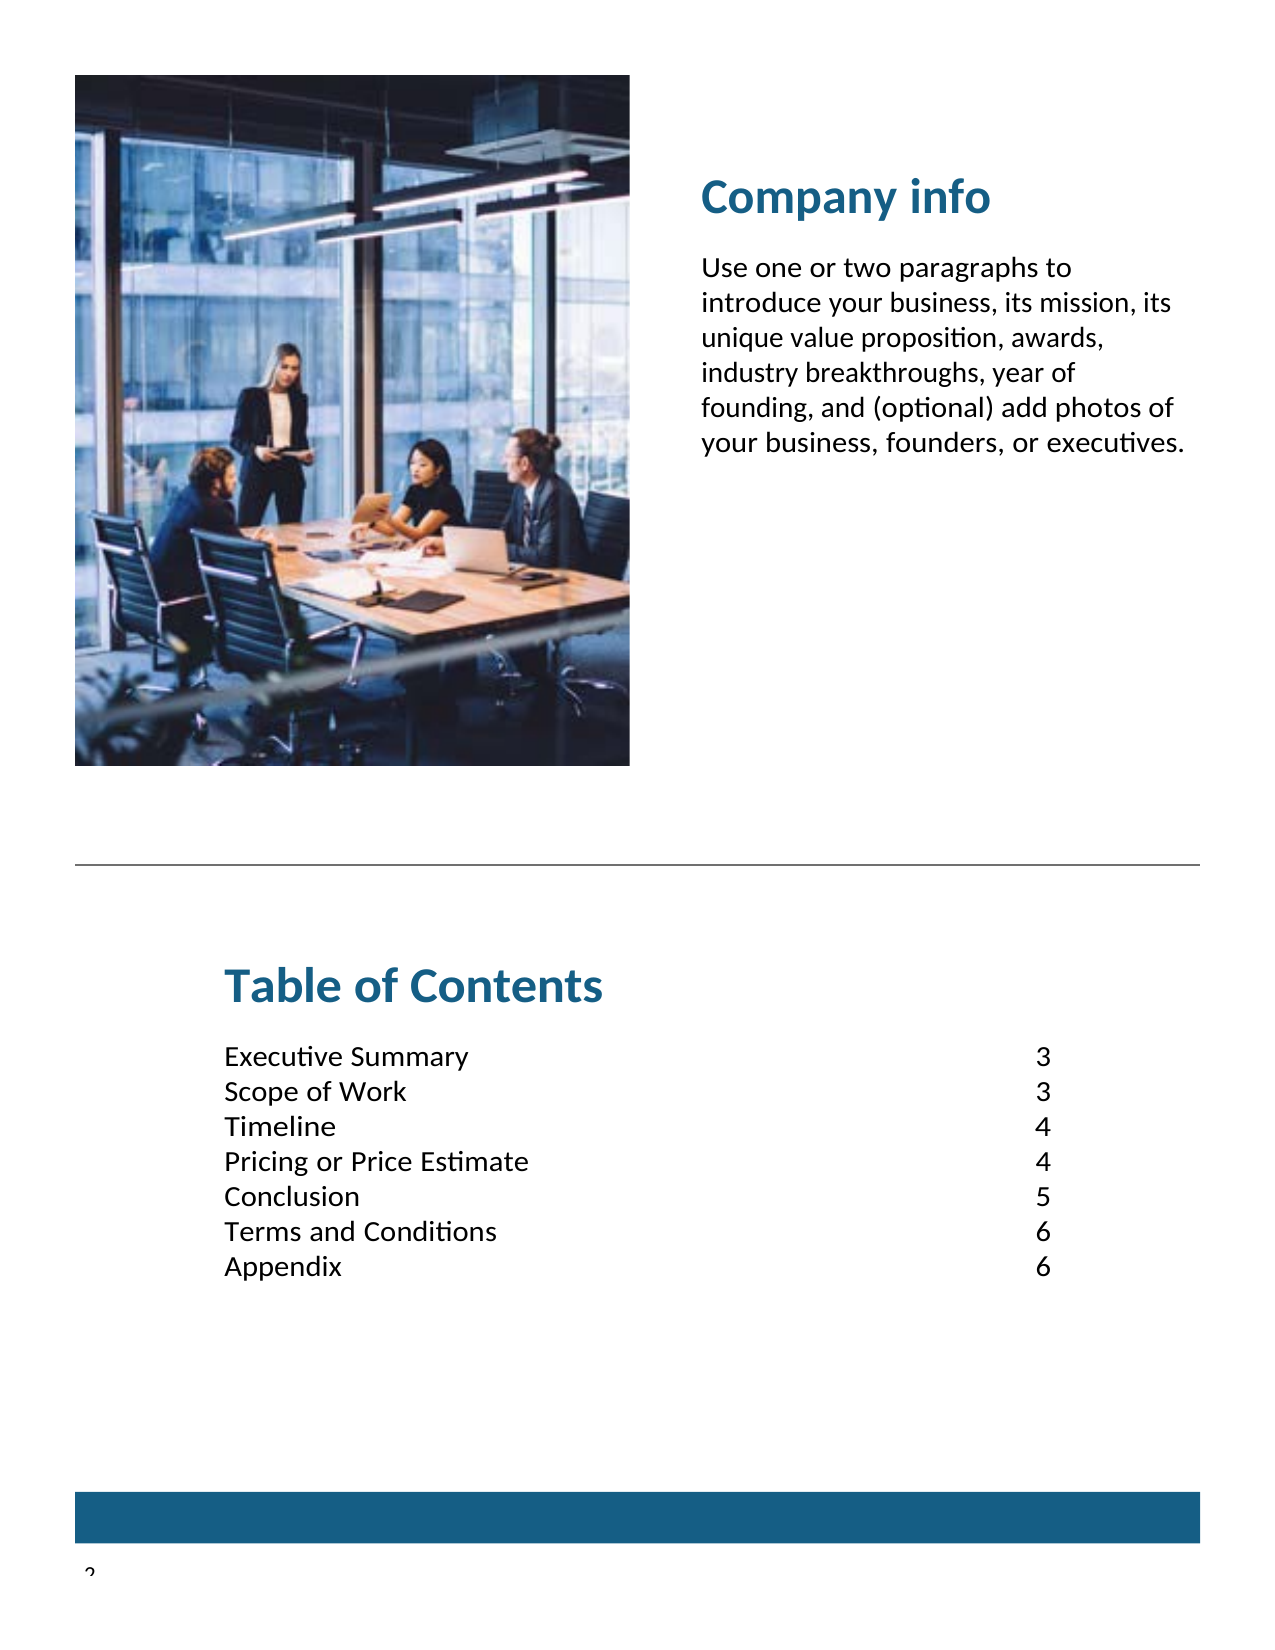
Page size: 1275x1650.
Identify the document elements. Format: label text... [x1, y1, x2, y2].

text Use one or two paragraphs to introduce your business, its mission, its unique value proposition, awards, industry breakthroughs, year of founding, and (optional) add photos of your business, founders, or executives. [701, 250, 1195, 460]
text Company info [701, 164, 1210, 226]
text Table of Contents [224, 953, 1210, 1014]
picture [75, 75, 630, 766]
